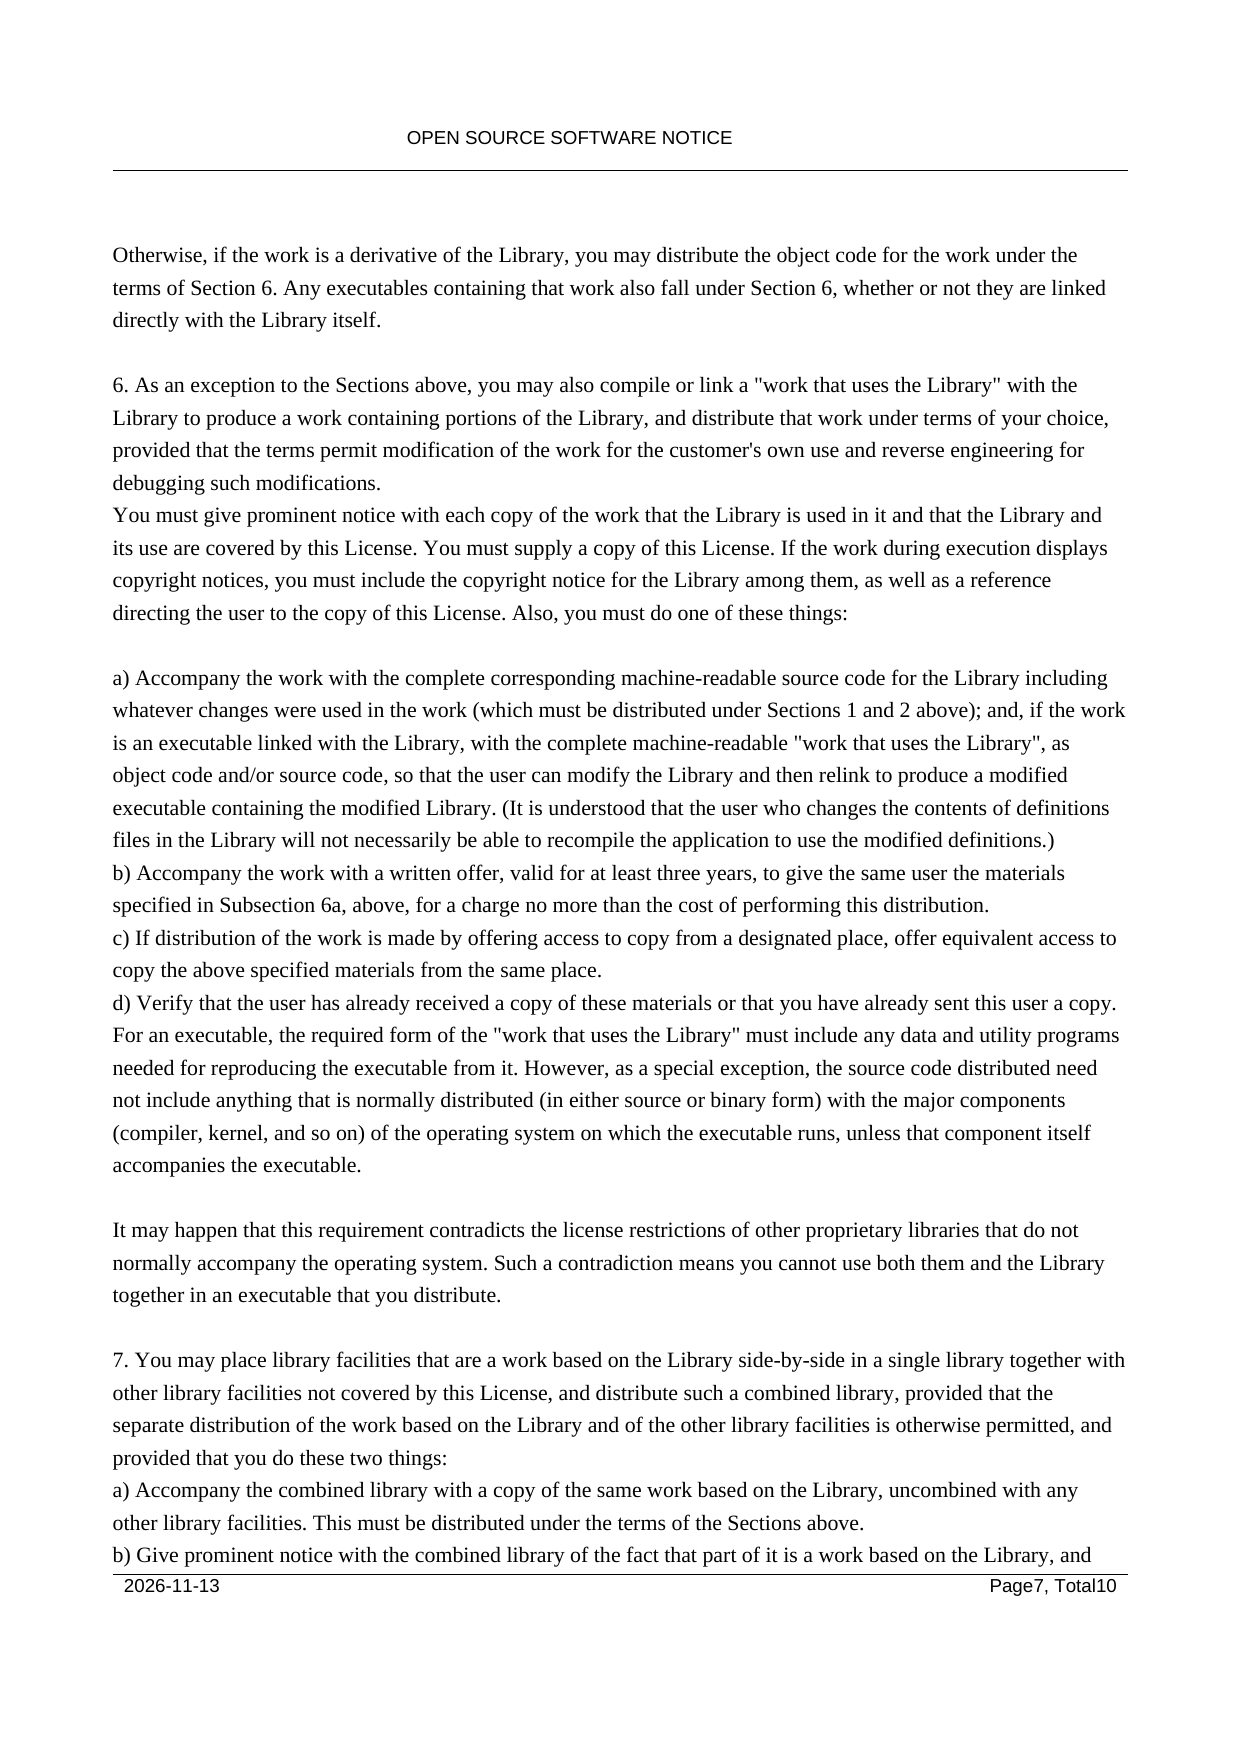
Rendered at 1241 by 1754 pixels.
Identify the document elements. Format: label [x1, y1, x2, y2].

text [112, 206, 1128, 1571]
